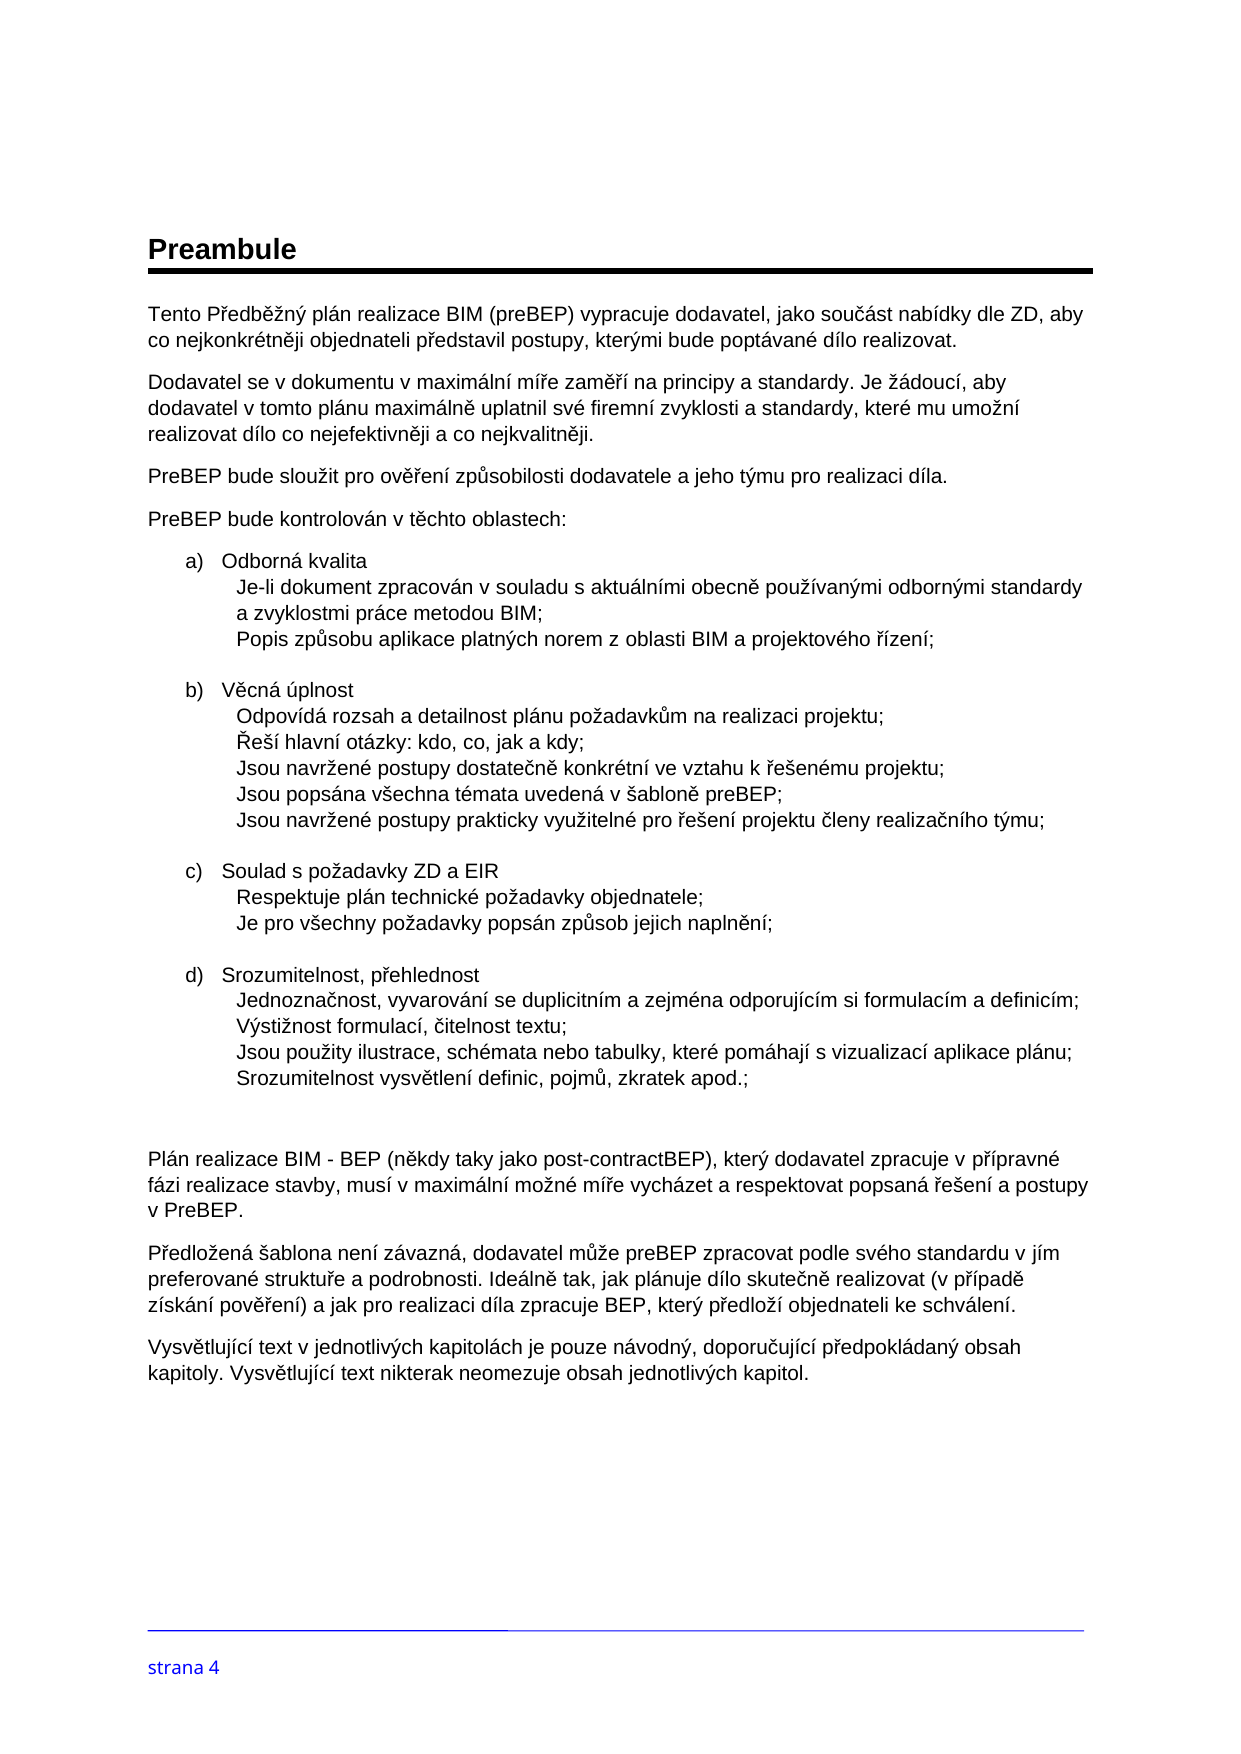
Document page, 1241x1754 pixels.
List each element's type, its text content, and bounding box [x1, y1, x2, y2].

text Tento Předběžný plán realizace BIM (preBEP) vypracuje dodavatel, jako součást nabídky dle ZD, aby co nejkonkrétněji objednateli představil postupy, kterými bude poptávané dílo realizovat. [148, 302, 1093, 351]
list Srozumitelnost, přehlednost [185, 962, 1093, 986]
text PreBEP bude kontrolován v těchto oblastech: [148, 507, 1093, 531]
text Předložená šablona není závazná, dodavatel může preBEP zpracovat podle svého standardu v jím preferované struktuře a podrobnosti. Ideálně tak, jak plánuje dílo skutečně realizovat (v případě získání pověření) a jak pro realizaci díla zpracuje BEP, který předloží objednateli ke schválení. [148, 1241, 1093, 1316]
text Dodavatel se v dokumentu v maximální míře zaměří na principy a standardy. Je žádoucí, aby dodavatel v tomto plánu maximálně uplatnil své firemní zvyklosti a standardy, které mu umožní realizovat dílo co nejefektivněji a co nejkvalitněji. [148, 370, 1093, 446]
list Věcná úplnost [185, 678, 1093, 702]
list Výstižnost formulací, čitelnost textu; [236, 1014, 1093, 1038]
list Soulad s požadavky ZD a EIR [185, 859, 1093, 883]
list Jsou použity ilustrace, schémata nebo tabulky, které pomáhají s vizualizací aplikace plánu; [236, 1040, 1093, 1064]
list Jsou popsána všechna témata uvedená v šabloně preBEP; [236, 782, 1093, 806]
text Vysvětlující text v jednotlivých kapitolách je pouze návodný, doporučující předpokládaný obsah kapitoly. Vysvětlující text nikterak neomezuje obsah jednotlivých kapitol. [148, 1335, 1093, 1385]
text PreBEP bude sloužit pro ověření způsobilosti dodavatele a jeho týmu pro realizaci díla. [148, 464, 1093, 488]
list Je pro všechny požadavky popsán způsob jejich naplnění; [236, 911, 1093, 961]
subtitle Preambule [148, 232, 1093, 268]
list Srozumitelnost vysvětlení definic, pojmů, zkratek apod.; [236, 1066, 1093, 1090]
list Je-li dokument zpracován v souladu s aktuálními obecně používanými odbornými standardy a zvyklostmi práce metodou BIM; [236, 575, 1093, 625]
list Jednoznačnost, vyvarování se duplicitním a zejména odporujícím si formulacím a definicím; [236, 988, 1093, 1012]
list Odpovídá rozsah a detailnost plánu požadavkům na realizaci projektu; [236, 704, 1093, 728]
list Odborná kvalita [185, 549, 1093, 573]
list Popis způsobu aplikace platných norem z oblasti BIM a projektového řízení; [236, 627, 1093, 651]
list Jsou navržené postupy dostatečně konkrétní ve vztahu k řešenému projektu; [236, 756, 1093, 780]
list Jsou navržené postupy prakticky využitelné pro řešení projektu členy realizačního týmu; [236, 807, 1093, 831]
list Respektuje plán technické požadavky objednatele; [236, 885, 1093, 909]
list Řeší hlavní otázky: kdo, co, jak a kdy; [236, 730, 1093, 754]
text Plán realizace BIM - BEP (někdy taky jako post-contractBEP), který dodavatel zpracuje v přípravné fázi realizace stavby, musí v maximální možné míře vycházet a respektovat popsaná řešení a postupy v PreBEP. [148, 1147, 1093, 1222]
